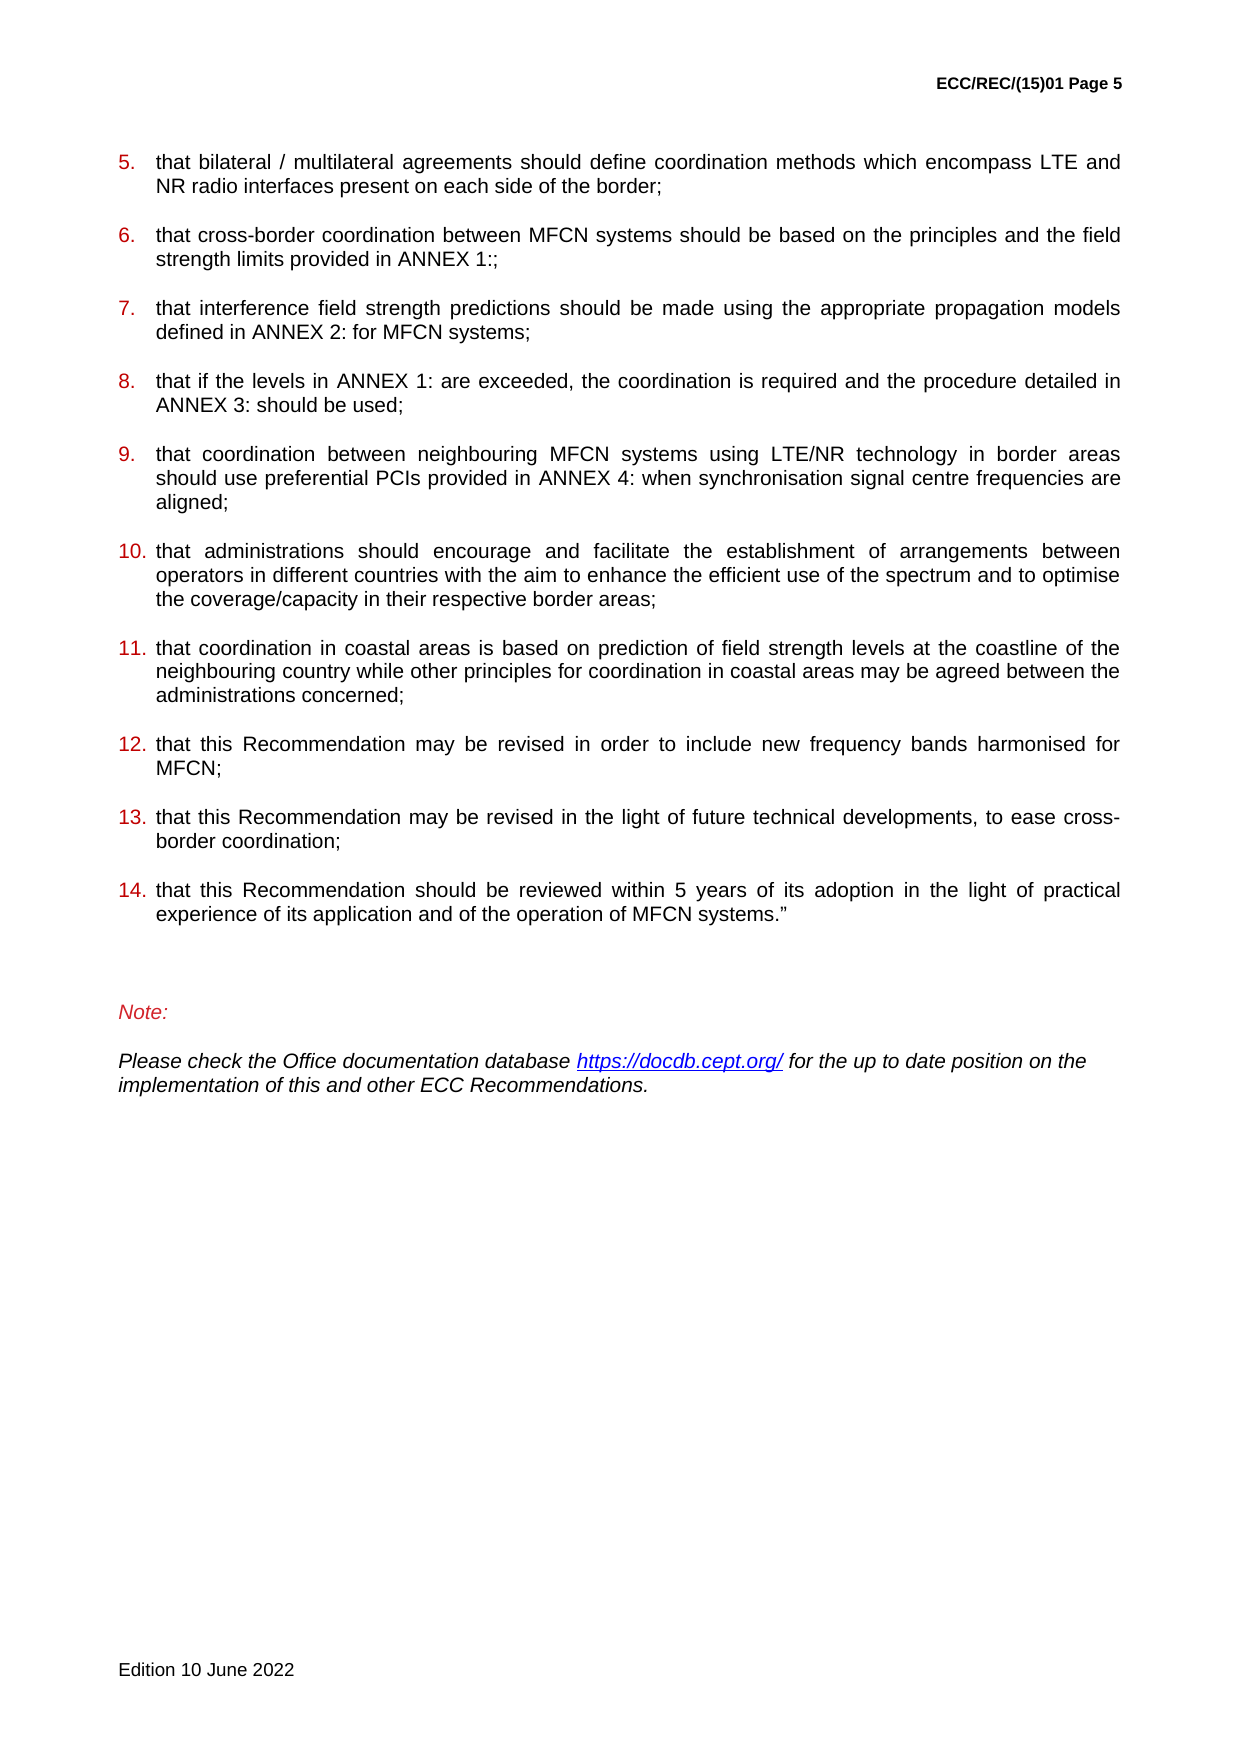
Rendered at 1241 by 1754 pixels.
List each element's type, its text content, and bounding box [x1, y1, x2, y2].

list that bilateral / multilateral agreements should define coordination methods which encompass LTE and NR radio interfaces present on each side of the border; [118, 150, 1122, 198]
list that if the levels in Annex 1 are exceeded, the coordination is required and the procedure detailed in Annex 3 should be used; [118, 369, 1122, 417]
list that this Recommendation may be revised in the light of future technical developments, to ease cross-border coordination; [118, 805, 1122, 853]
list that interference field strength predictions should be made using the appropriate propagation models defined in Annex 2 for MFCN systems; [118, 296, 1122, 344]
list that cross-border coordination between MFCN systems should be based on the principles and the field strength limits provided in Annex 1; [118, 223, 1122, 271]
text Note: [118, 1000, 1122, 1024]
list that this Recommendation may be revised in order to include new frequency bands harmonised for MFCN; [118, 732, 1122, 780]
text Please check the Office documentation database https://docdb.cept.org/ for the up to date position on the implementation of this and other ECC Recommendations. [118, 1049, 1122, 1097]
list that coordination between neighbouring MFCN systems using LTE/NR technology in border areas should use preferential PCIs provided in Annex 4 when synchronisation signal centre frequencies are aligned; [118, 442, 1122, 513]
list that coordination in coastal areas is based on prediction of field strength levels at the coastline of the neighbouring country while other principles for coordination in coastal areas may be agreed between the administrations concerned; [118, 635, 1122, 707]
list that administrations should encourage and facilitate the establishment of arrangements between operators in different countries with the aim to enhance the efficient use of the spectrum and to optimise the coverage/capacity in their respective border areas; [118, 538, 1122, 610]
list that this Recommendation should be reviewed within 5 years of its adoption in the light of practical experience of its application and of the operation of MFCN systems.” [118, 878, 1122, 926]
